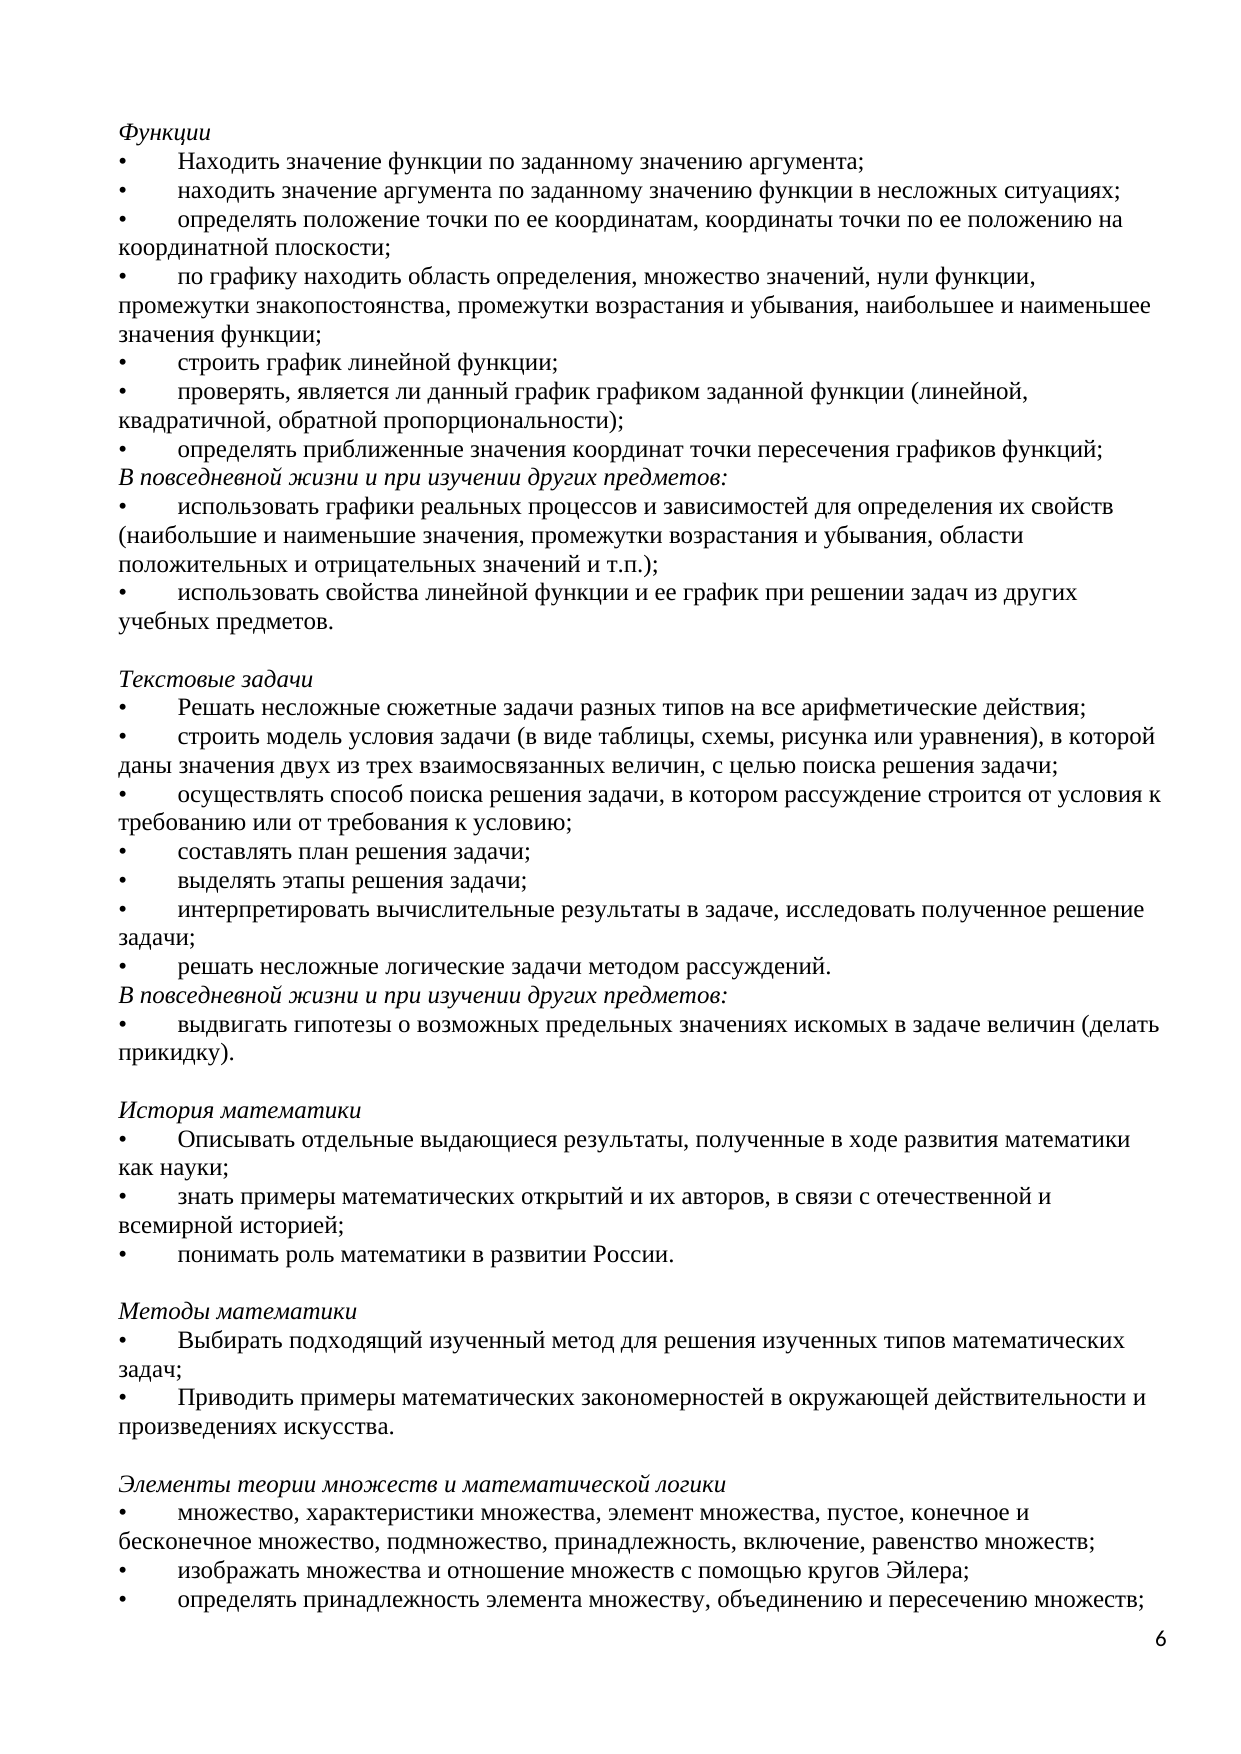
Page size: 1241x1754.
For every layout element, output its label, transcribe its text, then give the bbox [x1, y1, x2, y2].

text • Описывать отдельные выдающиеся результаты, полученные в ходе развития математики как науки; [118, 1124, 1167, 1181]
text • интерпретировать вычислительные результаты в задаче, исследовать полученное решение задачи; [118, 894, 1167, 951]
text • понимать роль математики в развитии России. [118, 1239, 1167, 1267]
text Текстовые задачи [118, 664, 1167, 692]
text • определять положение точки по ее координатам, координаты точки по ее положению на координатной плоскости; [118, 204, 1167, 261]
text • выдвигать гипотезы о возможных предельных значениях искомых в задаче величин (делать прикидку). [118, 1009, 1167, 1066]
text • Находить значение функции по заданному значению аргумента; [118, 146, 1167, 175]
text В повседневной жизни и при изучении других предметов: [118, 980, 1167, 1009]
text В повседневной жизни и при изучении других предметов: [118, 462, 1167, 491]
text • использовать свойства линейной функции и ее график при решении задач из других учебных предметов. [118, 577, 1167, 635]
text • проверять, является ли данный график графиком заданной функции (линейной, квадратичной, обратной пропорциональности); [118, 376, 1167, 434]
text Элементы теории множеств и математической логики [118, 1469, 1167, 1497]
text Функции [118, 117, 1167, 146]
text • выделять этапы решения задачи; [118, 865, 1167, 894]
text • Решать несложные сюжетные задачи разных типов на все арифметические действия; [118, 692, 1167, 721]
text • множество, характеристики множества, элемент множества, пустое, конечное и бесконечное множество, подмножество, принадлежность, включение, равенство множеств; [118, 1497, 1167, 1555]
text • Выбирать подходящий изученный метод для решения изученных типов математических задач; [118, 1325, 1167, 1382]
text • знать примеры математических открытий и их авторов, в связи с отечественной и всемирной историей; [118, 1181, 1167, 1239]
text • строить модель условия задачи (в виде таблицы, схемы, рисунка или уравнения), в которой даны значения двух из трех взаимосвязанных величин, с целью поиска решения задачи; [118, 721, 1167, 779]
text Методы математики [118, 1296, 1167, 1325]
text • находить значение аргумента по заданному значению функции в несложных ситуациях; [118, 175, 1167, 204]
text • строить график линейной функции; [118, 347, 1167, 376]
text • определять приближенные значения координат точки пересечения графиков функций; [118, 434, 1167, 462]
text • использовать графики реальных процессов и зависимостей для определения их свойств (наибольшие и наименьшие значения, промежутки возрастания и убывания, области положительных и отрицательных значений и т.п.); [118, 491, 1167, 577]
text • определять принадлежность элемента множеству, объединению и пересечению множеств; [118, 1584, 1167, 1612]
text • Приводить примеры математических закономерностей в окружающей действительности и произведениях искусства. [118, 1382, 1167, 1440]
text • составлять план решения задачи; [118, 836, 1167, 865]
text • изображать множества и отношение множеств с помощью кругов Эйлера; [118, 1555, 1167, 1584]
text История математики [118, 1095, 1167, 1124]
text • решать несложные логические задачи методом рассуждений. [118, 951, 1167, 980]
text • осуществлять способ поиска решения задачи, в котором рассуждение строится от условия к требованию или от требования к условию; [118, 779, 1167, 836]
text • по графику находить область определения, множество значений, нули функции, промежутки знакопостоянства, промежутки возрастания и убывания, наибольшее и наименьшее значения функции; [118, 261, 1167, 347]
